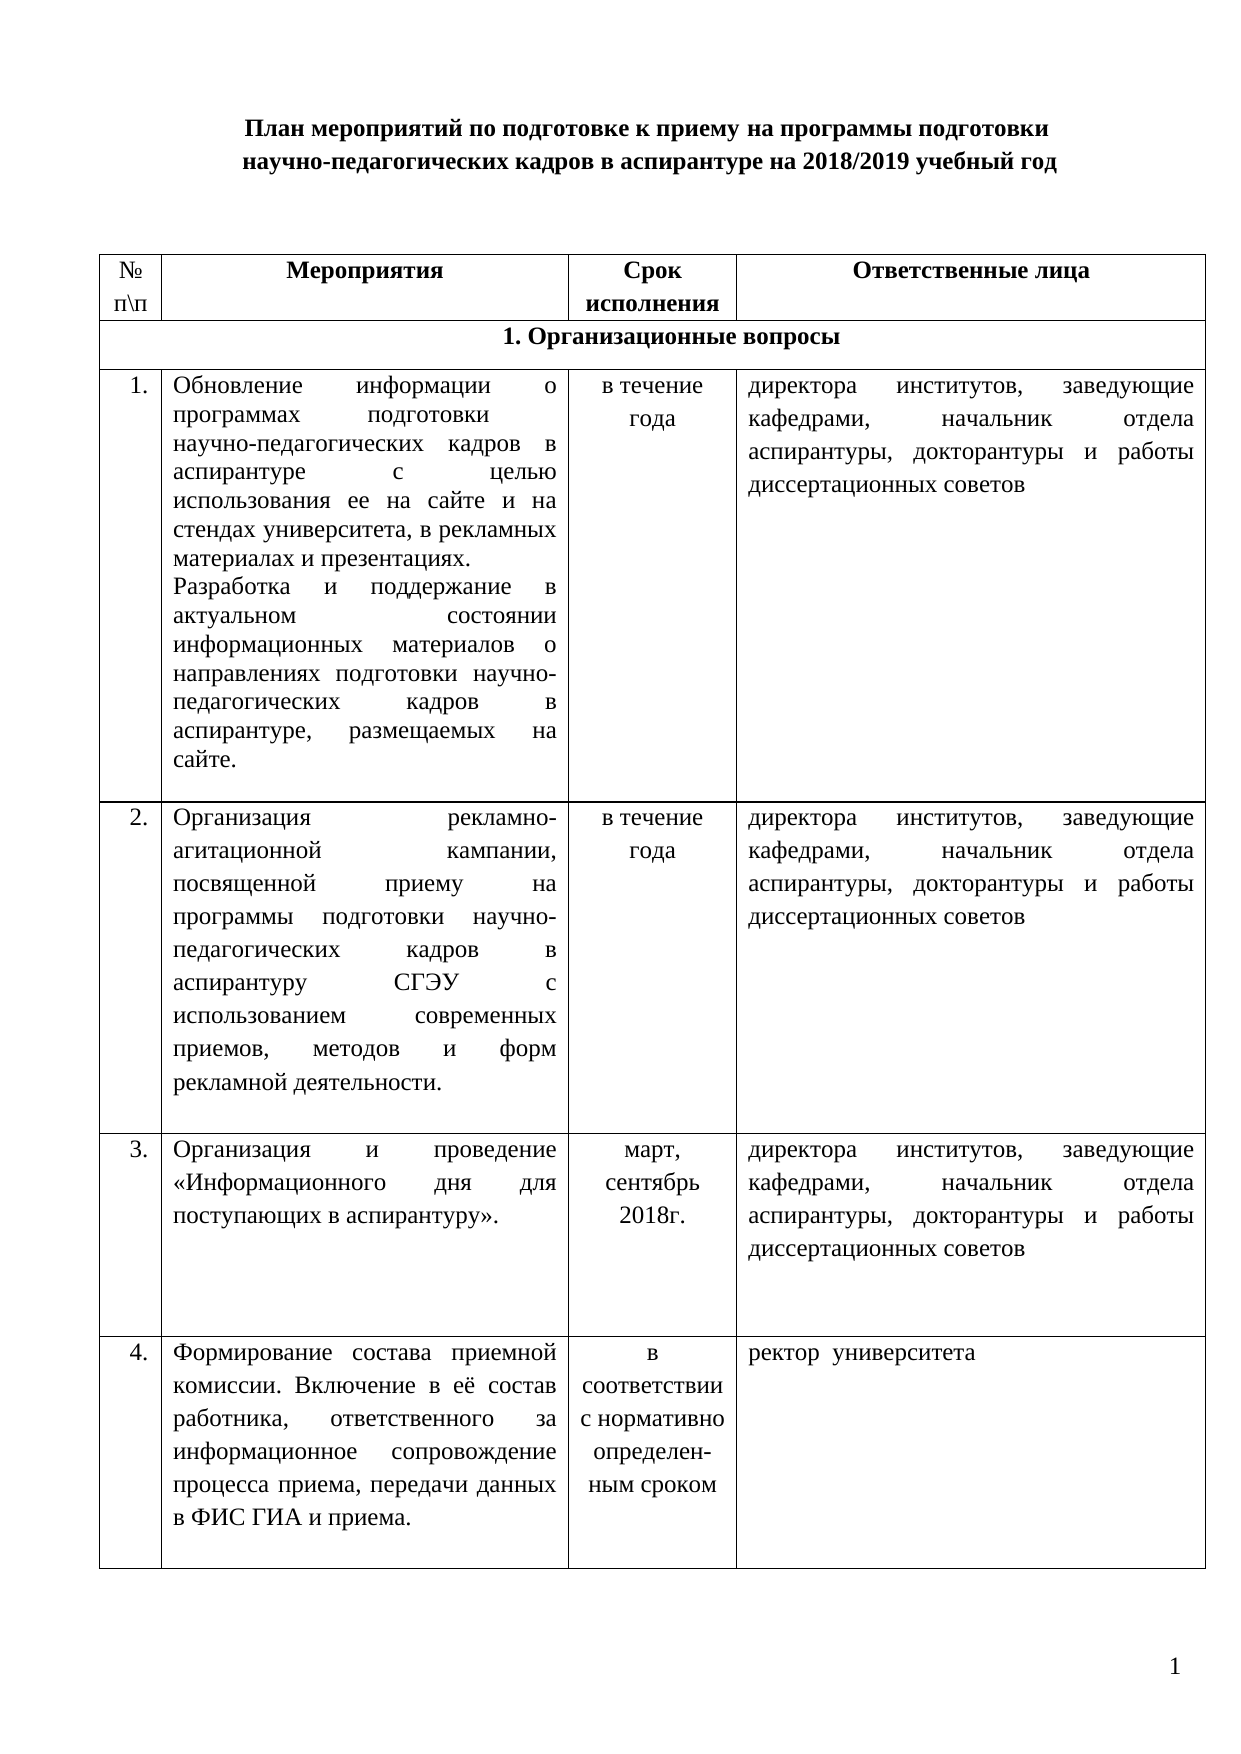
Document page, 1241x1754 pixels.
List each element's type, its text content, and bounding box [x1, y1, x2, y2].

table_cell март, сентябрь 2018г. [569, 1134, 736, 1336]
table_cell Обновление информации о программах подготовки научно-педагогических кадров в аспирантуре с целью использования ее на сайте и на стендах университета, в рекламных материалах и презентациях. Разработка и поддержание в актуальном состоянии информационных материалов о направлениях подготовки научно-педагогических кадров в аспирантуре, размещаемых на сайте. [162, 370, 568, 801]
table_cell ректор университета [737, 1337, 1205, 1568]
text План мероприятий по подготовке к приему на программы подготовки научно-педагогических кадров в аспирантуре на 2018/2019 учебный год [118, 113, 1181, 175]
table_cell Организация и проведение «Информационного дня для поступающих в аспирантуру». [162, 1134, 568, 1336]
table_cell в течение года [569, 370, 736, 801]
table_header № п\п [100, 255, 161, 320]
table_cell [100, 1337, 161, 1568]
table_cell [100, 1134, 161, 1336]
table_cell [100, 370, 161, 801]
table_cell [100, 803, 161, 1133]
table_cell Организация рекламно-агитационной кампании, посвященной приему на программы подготовки научно-педагогических кадров в аспирантуру СГЭУ с использованием современных приемов, методов и форм рекламной деятельности. [162, 803, 568, 1133]
table_header Мероприятия [162, 255, 568, 320]
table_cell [569, 1337, 736, 1568]
table_cell директора институтов, заведующие кафедрами, начальник отдела аспирантуры, докторантуры и работы диссертационных советов [737, 370, 1205, 801]
table_header Ответственные лица [737, 255, 1205, 320]
table_cell директора институтов, заведующие кафедрами, начальник отдела аспирантуры, докторантуры и работы диссертационных советов [737, 803, 1205, 1133]
table_header Срок исполнения [569, 255, 736, 320]
table_cell в течение года [569, 803, 736, 1133]
table_cell Формирование состава приемной комиссии. Включение в её состав работника, ответственного за информационное сопровождение процесса приема, передачи данных в ФИС ГИА и приема. [162, 1337, 568, 1568]
table_cell 1. Организационные вопросы [100, 321, 1205, 369]
table_cell директора институтов, заведующие кафедрами, начальник отдела аспирантуры, докторантуры и работы диссертационных советов [737, 1134, 1205, 1336]
